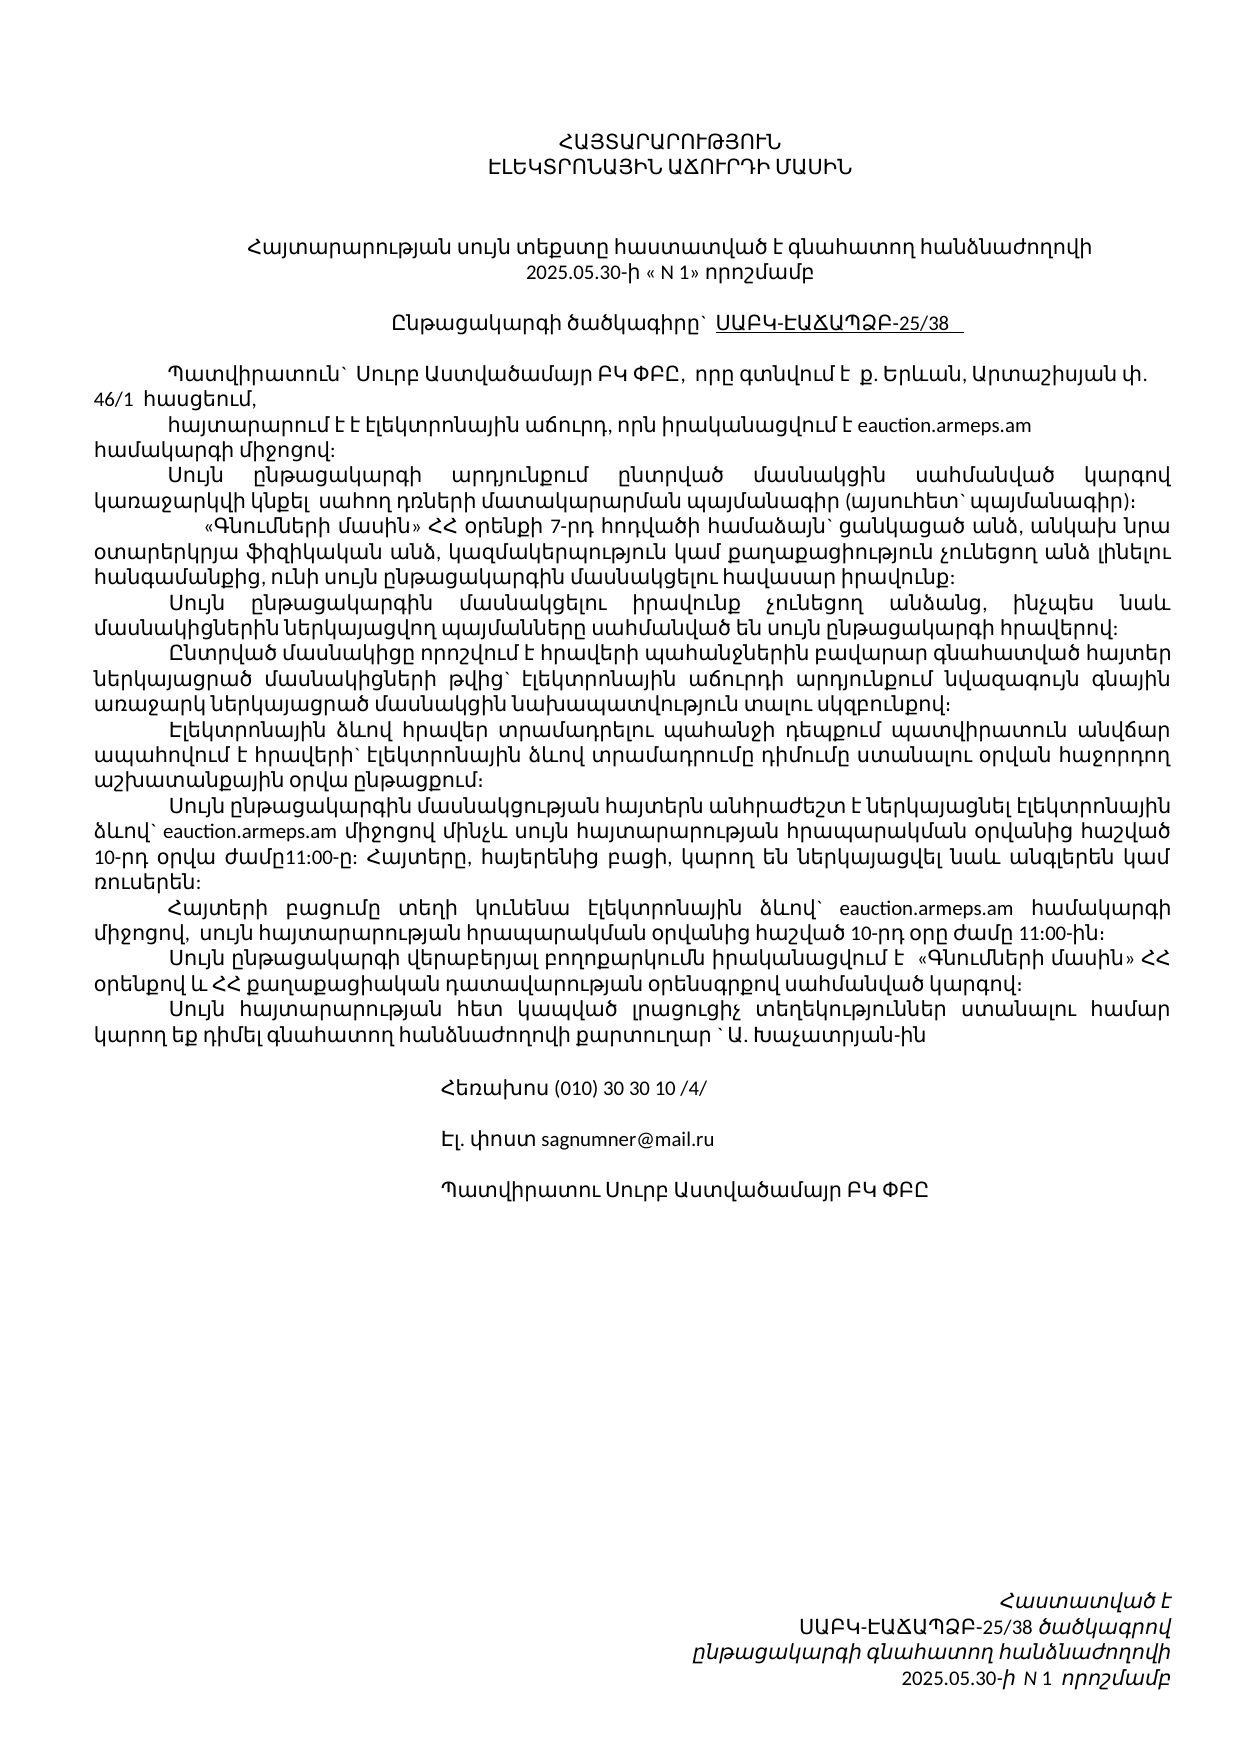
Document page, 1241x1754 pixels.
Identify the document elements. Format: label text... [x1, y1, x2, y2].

text ՀԱՅՏԱՐԱՐՈՒԹՅՈՒՆ [94, 129, 1171, 154]
text Ընթացակարգի ծածկագիրը` ՍԱԲԿ-ԷԱՃԱՊՁԲ-25/38 [94, 310, 1171, 336]
text ԷԼԵԿՏՐՈՆԱՅԻՆ ԱՃՈՒՐԴԻ ՄԱՍԻՆ [94, 154, 1171, 180]
text Սույն ընթացակարգի վերաբերյալ բողոքարկումն իրականացվում է «Գնումների մասին» ՀՀ օրենքով և ՀՀ քաղաքացիական դատավարության օրենսգրքով սահմանված կարգով։ [94, 946, 1171, 996]
text Սույն հայտարարության հետ կապված լրացուցիչ տեղեկություններ ստանալու համար կարող եք դիմել գնահատող հանձնաժողովի քարտուղար ` Ա. Խաչատրյան-ին [94, 996, 1171, 1047]
text Հեռախոս (010) 30 30 10 /4/ [94, 1076, 1171, 1101]
text Էլեկտրոնային ձևով հրավեր տրամադրելու պահանջի դեպքում պատվիրատուն անվճար ապահովում է հրավերի` էլեկտրոնային ձևով տրամադրումը դիմումը ստանալու օրվան հաջորդող աշխատանքային օրվա ընթացքում։ [94, 717, 1171, 793]
text ՍԱԲԿ-ԷԱՃԱՊՁԲ-25/38 ծածկագրով [94, 1614, 1171, 1639]
text «Գնումների մասին» ՀՀ օրենքի 7-րդ հոդվածի համաձայն` ցանկացած անձ, անկախ նրա օտարերկրյա ֆիզիկական անձ, կազմակերպություն կամ քաղաքացիություն չունեցող անձ լինելու հանգամանքից, ունի սույն ընթացակարգին մասնակցելու հավասար իրավունք: [94, 513, 1171, 590]
text Սույն ընթացակարգին մասնակցելու իրավունք չունեցող անձանց, ինչպես նաև մասնակիցներին ներկայացվող պայմանները սահմանված են սույն ընթացակարգի հրավերով: [94, 590, 1171, 641]
text Հայտարարության սույն տեքստը հաստատված է գնահատող հանձնաժողովի [94, 234, 1171, 259]
text Պատվիրատուն` Սուրբ Աստվածամայր ԲԿ ՓԲԸ, որը գտնվում է ք. Երևան, Արտաշիսյան փ. 46/1 հասցեում, [94, 361, 1171, 412]
text Պատվիրատու Սուրբ Աստվածամայր ԲԿ ՓԲԸ [94, 1177, 1171, 1203]
text Հայտերի բացումը տեղի կունենա էլեկտրոնային ձևով` eauction.armeps.am համակարգի միջոցով, սույն հայտարարության հրապարակման օրվանից հաշված 10-րդ օրը ժամը 11:00-ին։ [94, 895, 1171, 946]
text Սույն ընթացակարգի արդյունքում ընտրված մասնակցին սահմանված կարգով կառաջարկվի կնքել սահող դռների մատակարարման պայմանագիր (այսուհետ` պայմանագիր)։ [94, 463, 1171, 513]
text Էլ. փոստ sagnumner@mail.ru [94, 1126, 1171, 1152]
text Ընտրված մասնակիցը որոշվում է հրավերի պահանջներին բավարար գնահատված հայտեր ներկայացրած մասնակիցների թվից` էլեկտրոնային աճուրդի արդյունքում նվազագույն գնային առաջարկ ներկայացրած մասնակցին նախապատվություն տալու սկզբունքով։ [94, 641, 1171, 717]
text 2025.05.30 -ի N 1 որոշմամբ [94, 1665, 1171, 1690]
text Սույն ընթացակարգին մասնակցության հայտերն անհրաժեշտ է ներկայացնել էլեկտրոնային ձևով` eauction.armeps.am միջոցով մինչև սույն հայտարարության հրապարակման օրվանից հաշված 10-րդ օրվա ժամը11:00-ը: Հայտերը, հայերենից բացի, կարող են ներկայացվել նաև անգլերեն կամ ռուսերեն: [94, 793, 1171, 895]
text հայտարարում է է էլեկտրոնային աճուրդ, որն իրականացվում է eauction.armeps.am համակարգի միջոցով: [94, 412, 1171, 463]
text Հաստատված է [94, 1589, 1171, 1614]
text ընթացակարգի գնահատող հանձնաժողովի [94, 1639, 1171, 1665]
text 2025.05.30 -ի « N 1» որոշմամբ [94, 259, 1171, 285]
